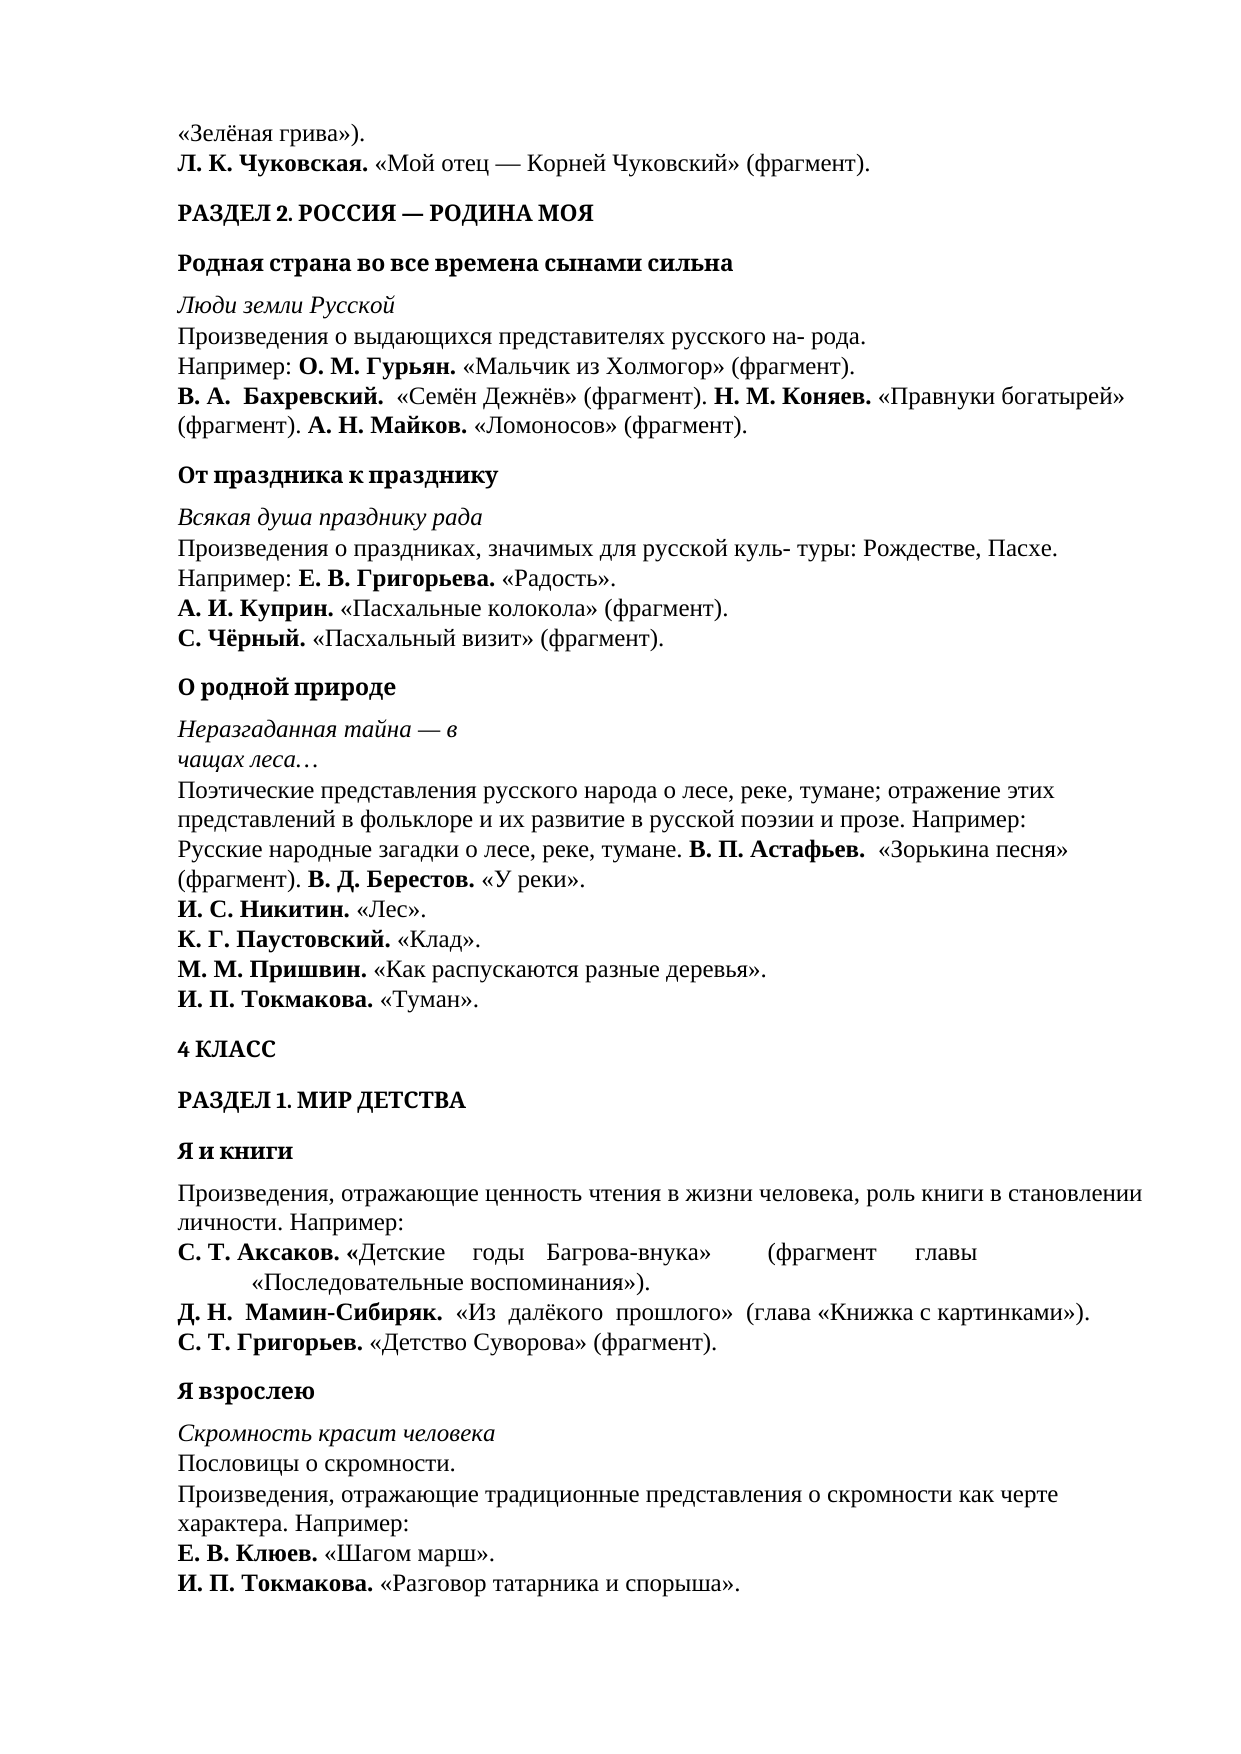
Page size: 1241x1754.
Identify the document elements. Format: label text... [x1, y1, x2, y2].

text Русские народные загадки о лесе, реке, тумане. В. П. Астафьев. «Зорькина песня» (фрагмент). В. Д. Берестов. «У реки». [177, 834, 1151, 893]
text Неразгаданная тайна — в чащах леса… [177, 714, 531, 773]
text В. А. Бахревский. «Семён Дежнёв» (фрагмент). Н. М. Коняев. «Правнуки богатырей» (фрагмент). А. Н. Майков. «Ломоносов» (фрагмент). [177, 381, 1151, 439]
text Произведения о праздниках, значимых для русской куль- туры: Рождестве, Пасхе. Например: Е. В. Григорьева. «Радость». [177, 533, 1116, 592]
text РАЗДЕЛ 1. МИР ДЕТСТВА [177, 1088, 1152, 1114]
text С. Чёрный. «Пасхальный визит» (фрагмент). [177, 623, 1151, 651]
text Люди земли Русской [177, 290, 531, 319]
text РАЗДЕЛ 2. РОССИЯ — РОДИНА МОЯ [177, 201, 1152, 227]
text Произведения о выдающихся представителях русского на- рода. Например: О. М. Гурьян. «Мальчик из Холмогор» (фрагмент). [177, 321, 927, 379]
text Я и книги [177, 1138, 1152, 1165]
text Е. В. Клюев. «Шагом марш». [177, 1538, 1151, 1567]
text Л. К. Чуковская. «Мой отец — Корней Чуковский» (фрагмент). [177, 148, 1151, 177]
text Я взрослею [177, 1379, 1152, 1406]
text И. П. Токмакова. «Разговор татарника и спорыша». [177, 1568, 1151, 1597]
text Поэтические представления русского народа о лесе, реке, тумане; отражение этих представлений в фольклоре и их развитие в русской поэзии и прозе. Например: [177, 775, 1151, 833]
text Скромность красит человека Пословицы о скромности. [177, 1418, 531, 1477]
text О родной природе [177, 675, 1152, 701]
text С. Т. Аксаков. «Детские годы Багрова-внука» (фрагмент главы «Последовательные воспоминания»). [177, 1237, 1151, 1296]
text Д. Н. Мамин-Сибиряк. «Из далёкого прошлого» (глава «Книжка с картинками»). [177, 1297, 1151, 1325]
text К. Г. Паустовский. «Клад». [177, 924, 1152, 953]
text Произведения, отражающие традиционные представления о скромности как черте характера. Например: [177, 1479, 1151, 1537]
text 4 КЛАСС [177, 1037, 1152, 1063]
text А. И. Куприн. «Пасхальные колокола» (фрагмент). [177, 593, 1151, 621]
text Родная страна во все времена сынами сильна [177, 251, 1152, 277]
text «Зелёная грива»). [177, 118, 1151, 147]
text М. М. Пришвин. «Как распускаются разные деревья». [177, 954, 1151, 983]
text Произведения, отражающие ценность чтения в жизни человека, роль книги в становлении личности. Например: [177, 1178, 1151, 1236]
text Всякая душа празднику рада [177, 502, 531, 531]
text С. Т. Григорьев. «Детство Суворова» (фрагмент). [177, 1327, 1151, 1355]
text И. С. Никитин. «Лес». [177, 894, 1152, 922]
text От праздника к празднику [177, 463, 1152, 489]
text И. П. Токмакова. «Туман». [177, 984, 1152, 1013]
